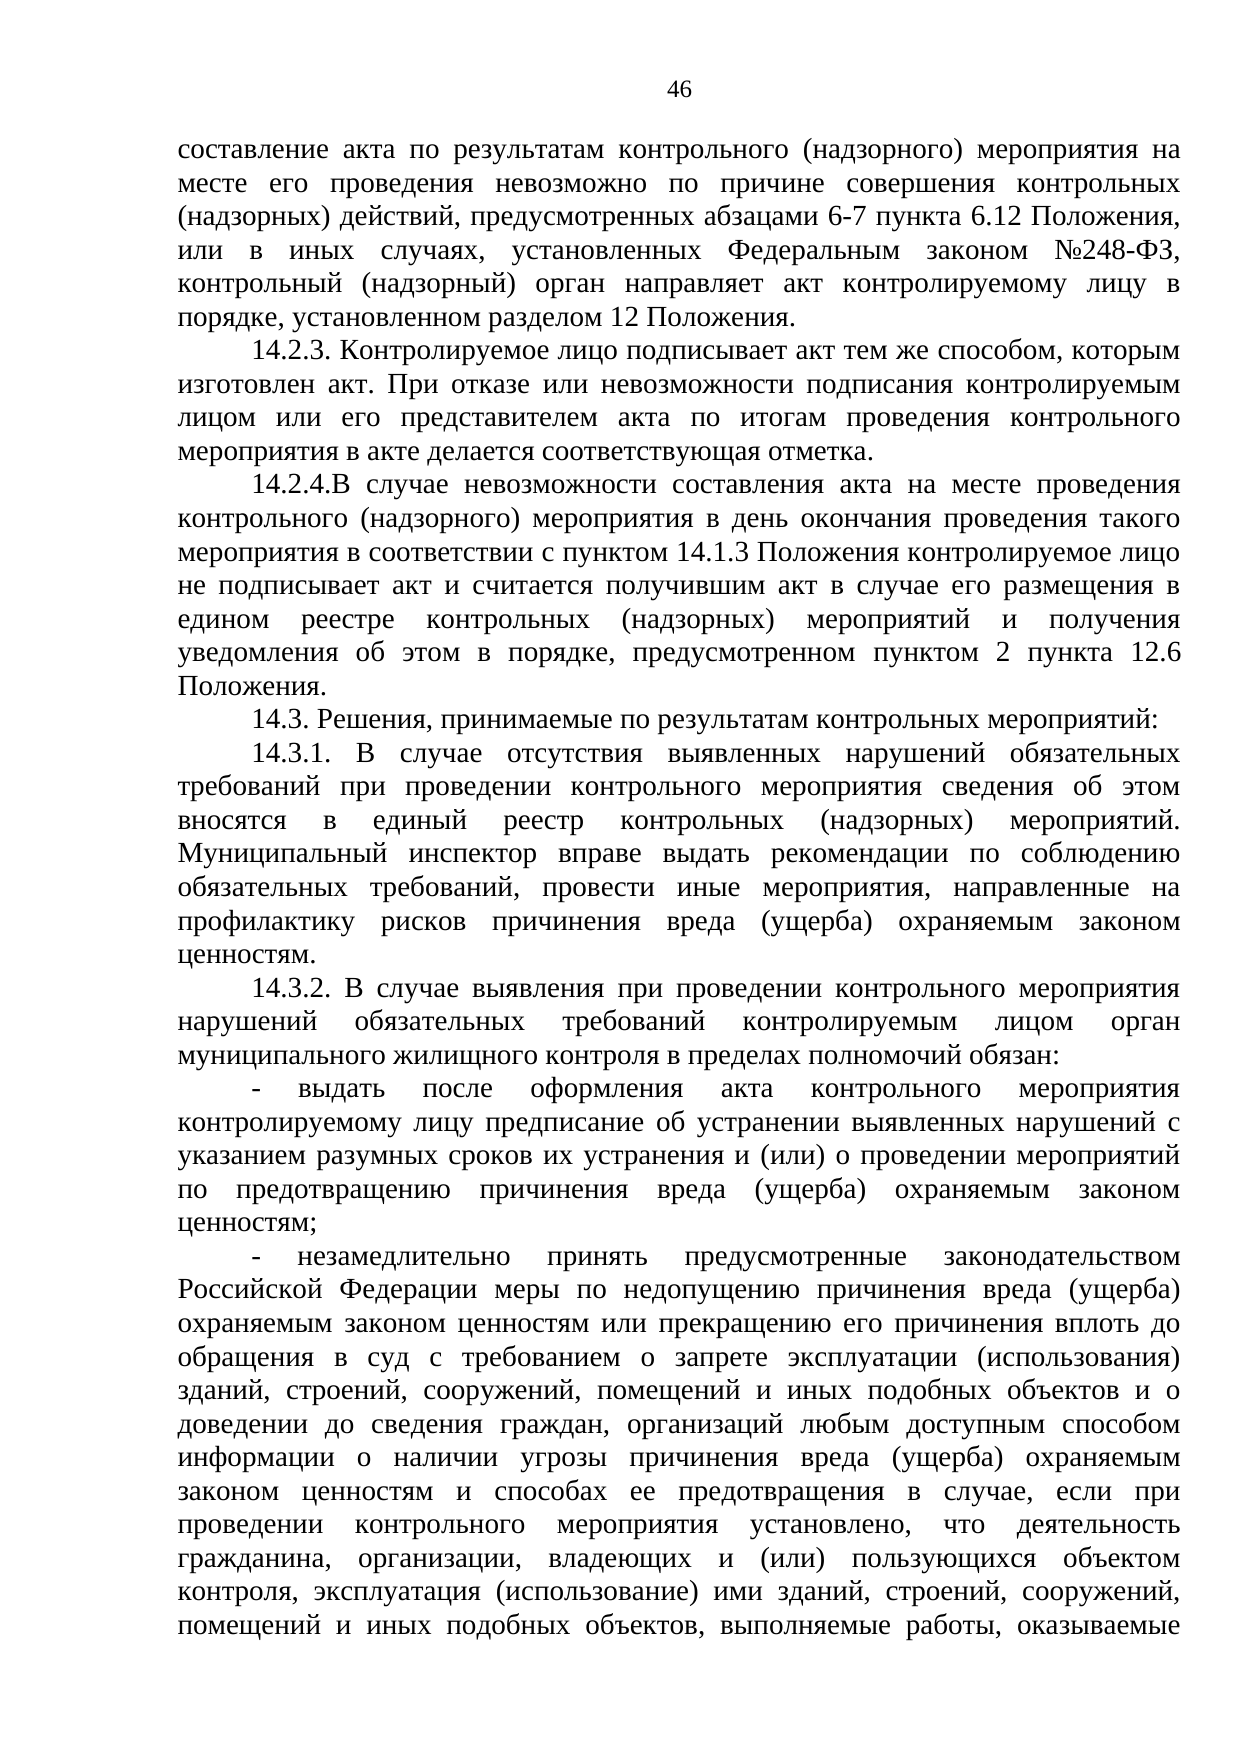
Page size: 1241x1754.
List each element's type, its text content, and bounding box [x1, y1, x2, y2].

text - выдать после оформления акта контрольного мероприятия контролируемому лицу предписание об устранении выявленных нарушений с указанием разумных сроков их устранения и (или) о проведении мероприятий по предотвращению причинения вреда (ущерба) охраняемым законом ценностям; [177, 1070, 1181, 1238]
text 14.2.4.В случае невозможности составления акта на месте проведения контрольного (надзорного) мероприятия в день окончания проведения такого мероприятия в соответствии с пунктом 14.1.3 Положения контролируемое лицо не подписывает акт и считается получившим акт в случае его размещения в едином реестре контрольных (надзорных) мероприятий и получения уведомления об этом в порядке, предусмотренном пунктом 2 пункта 12.6 Положения. [177, 467, 1181, 701]
text 14.3.1. В случае отсутствия выявленных нарушений обязательных требований при проведении контрольного мероприятия сведения об этом вносятся в единый реестр контрольных (надзорных) мероприятий. Муниципальный инспектор вправе выдать рекомендации по соблюдению обязательных требований, провести иные мероприятия, направленные на профилактику рисков причинения вреда (ущерба) охраняемым законом ценностям. [177, 735, 1181, 970]
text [177, 131, 1181, 332]
text 14.3. Решения, принимаемые по результатам контрольных мероприятий: [177, 701, 1181, 735]
text 14.3.2. В случае выявления при проведении контрольного мероприятия нарушений обязательных требований контролируемым лицом орган муниципального жилищного контроля в пределах полномочий обязан: [177, 970, 1181, 1070]
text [177, 1238, 1181, 1641]
text 14.2.3. Контролируемое лицо подписывает акт тем же способом, которым изготовлен акт. При отказе или невозможности подписания контролируемым лицом или его представителем акта по итогам проведения контрольного мероприятия в акте делается соответствующая отметка. [177, 332, 1181, 467]
